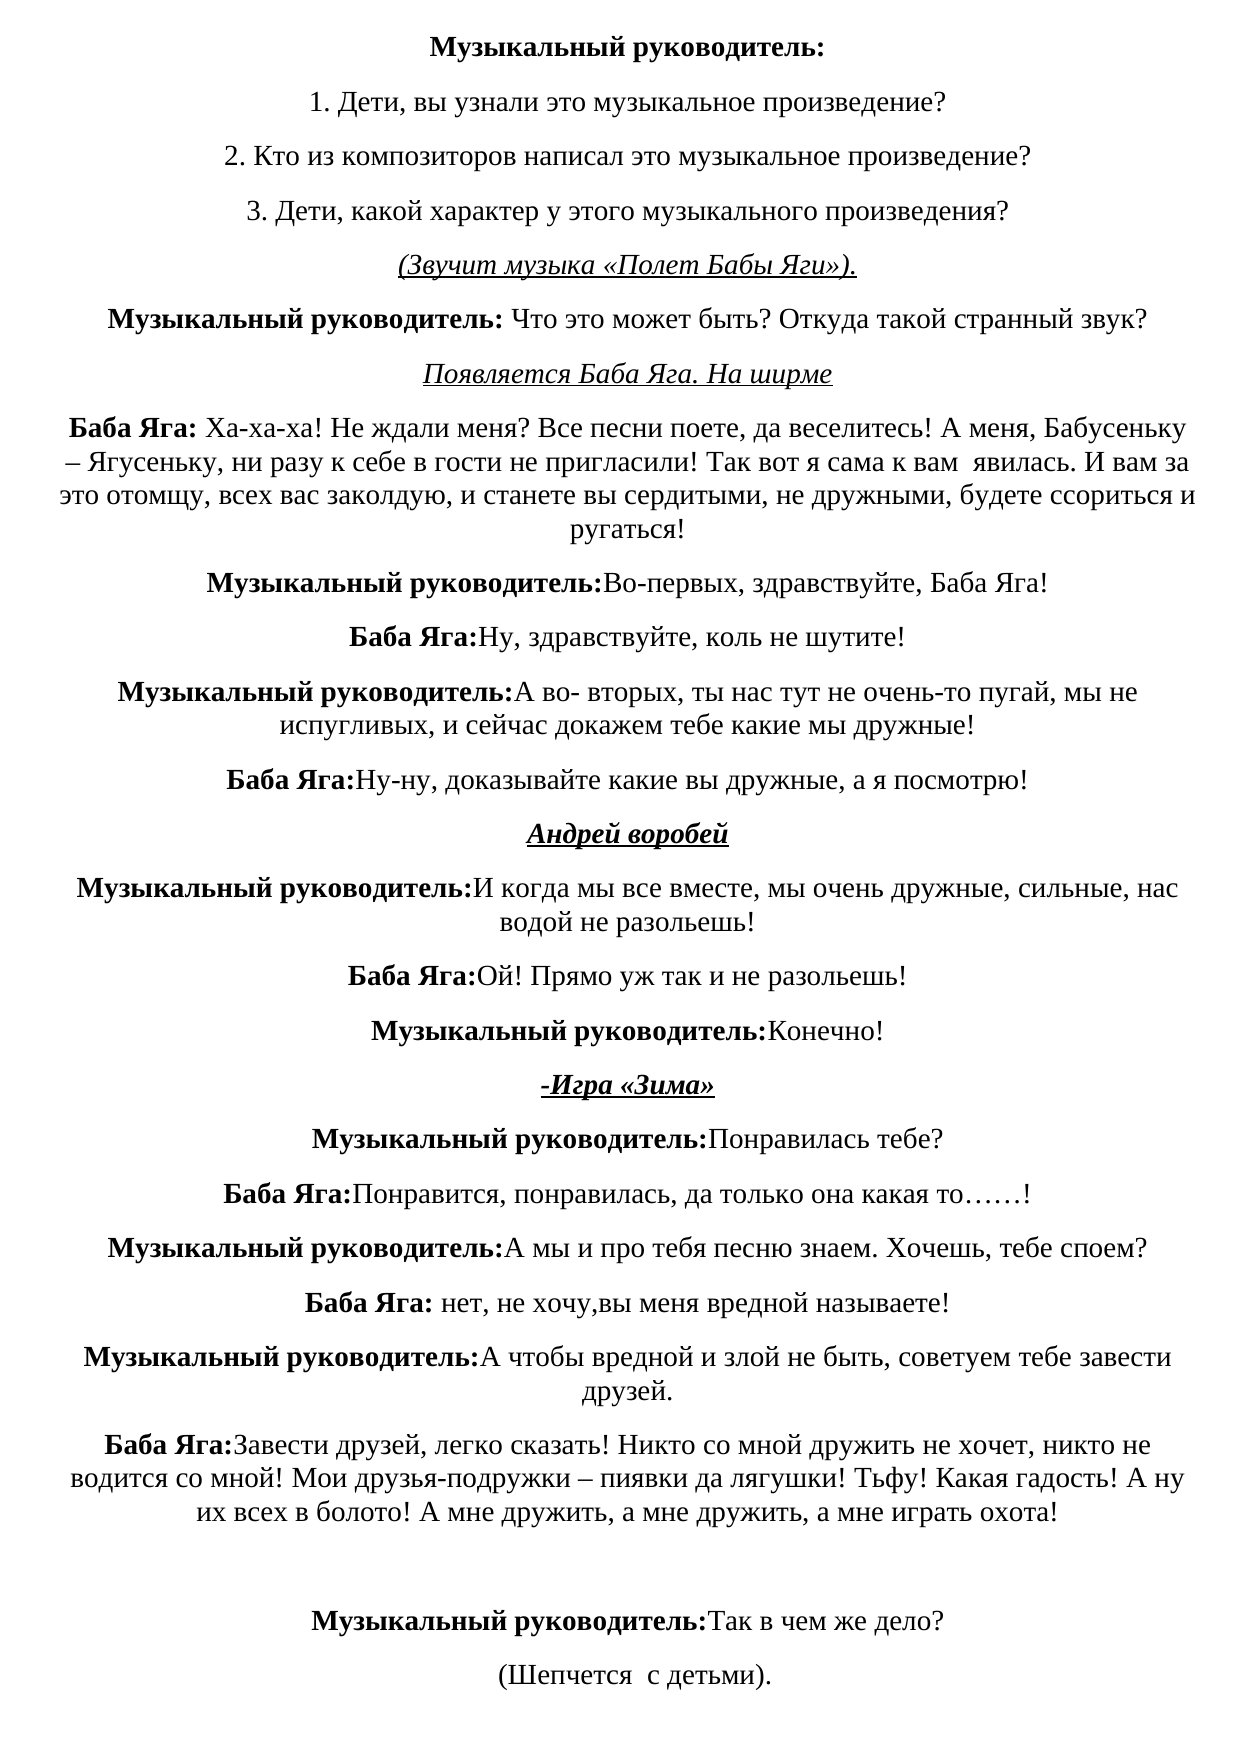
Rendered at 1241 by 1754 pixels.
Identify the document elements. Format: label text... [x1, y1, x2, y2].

text Баба Яга:Ой! Прямо уж так и не разольешь! [59, 958, 1196, 992]
text Появляется Баба Яга. На ширме [59, 356, 1196, 389]
text 2. Кто из композиторов написал это музыкальное произведение? [59, 138, 1196, 172]
text -Игра «Зима» [59, 1067, 1196, 1101]
text Музыкальный руководитель:Конечно! [59, 1013, 1196, 1046]
text Музыкальный руководитель: Что это может быть? Откуда такой странный звук? [59, 301, 1196, 335]
text Музыкальный руководитель:Так в чем же дело? [59, 1603, 1196, 1636]
text Музыкальный руководитель:А во- вторых, ты нас тут не очень-то пугай, мы не испугливых, и сейчас докажем тебе какие мы дружные! [59, 674, 1196, 741]
text (Звучит музыка «Полет Бабы Яги»). [59, 247, 1196, 281]
text Музыкальный руководитель:А мы и про тебя песню знаем. Хочешь, тебе споем? [59, 1230, 1196, 1264]
text (Шепчется с детьми). [59, 1657, 1196, 1691]
text Музыкальный руководитель:Во-первых, здравствуйте, Баба Яга! [59, 565, 1196, 599]
text 1. Дети, вы узнали это музыкальное произведение? [59, 84, 1196, 117]
text Баба Яга:Ну-ну, доказывайте какие вы дружные, а я посмотрю! [59, 762, 1196, 795]
text Баба Яга: Ха-ха-ха! Не ждали меня? Все песни поете, да веселитесь! А меня, Бабусеньку – Ягусеньку, ни разу к себе в гости не пригласили! Так вот я сама к вам явилась. И вам за это отомщу, всех вас заколдую, и станете вы сердитыми, не дружными, будете ссориться и ругаться! [59, 410, 1196, 544]
text Музыкальный руководитель:А чтобы вредной и злой не быть, советуем тебе завести друзей. [59, 1339, 1196, 1406]
text Баба Яга:Понравится, понравилась, да только она какая то……! [59, 1176, 1196, 1209]
text 3. Дети, какой характер у этого музыкального произведения? [59, 193, 1196, 226]
text Андрей воробей [59, 816, 1196, 850]
text Музыкальный руководитель:Понравилась тебе? [59, 1122, 1196, 1155]
text Баба Яга:Завести друзей, легко сказать! Никто со мной дружить не хочет, никто не водится со мной! Мои друзья-подружки – пиявки да лягушки! Тьфу! Какая гадость! А ну их всех в болото! А мне дружить, а мне дружить, а мне играть охота! [59, 1427, 1196, 1528]
text Баба Яга:Ну, здравствуйте, коль не шутите! [59, 619, 1196, 653]
text Музыкальный руководитель: [59, 29, 1196, 63]
text Баба Яга: нет, не хочу,вы меня вредной называете! [59, 1285, 1196, 1318]
text Музыкальный руководитель:И когда мы все вместе, мы очень дружные, сильные, нас водой не разольешь! [59, 871, 1196, 938]
